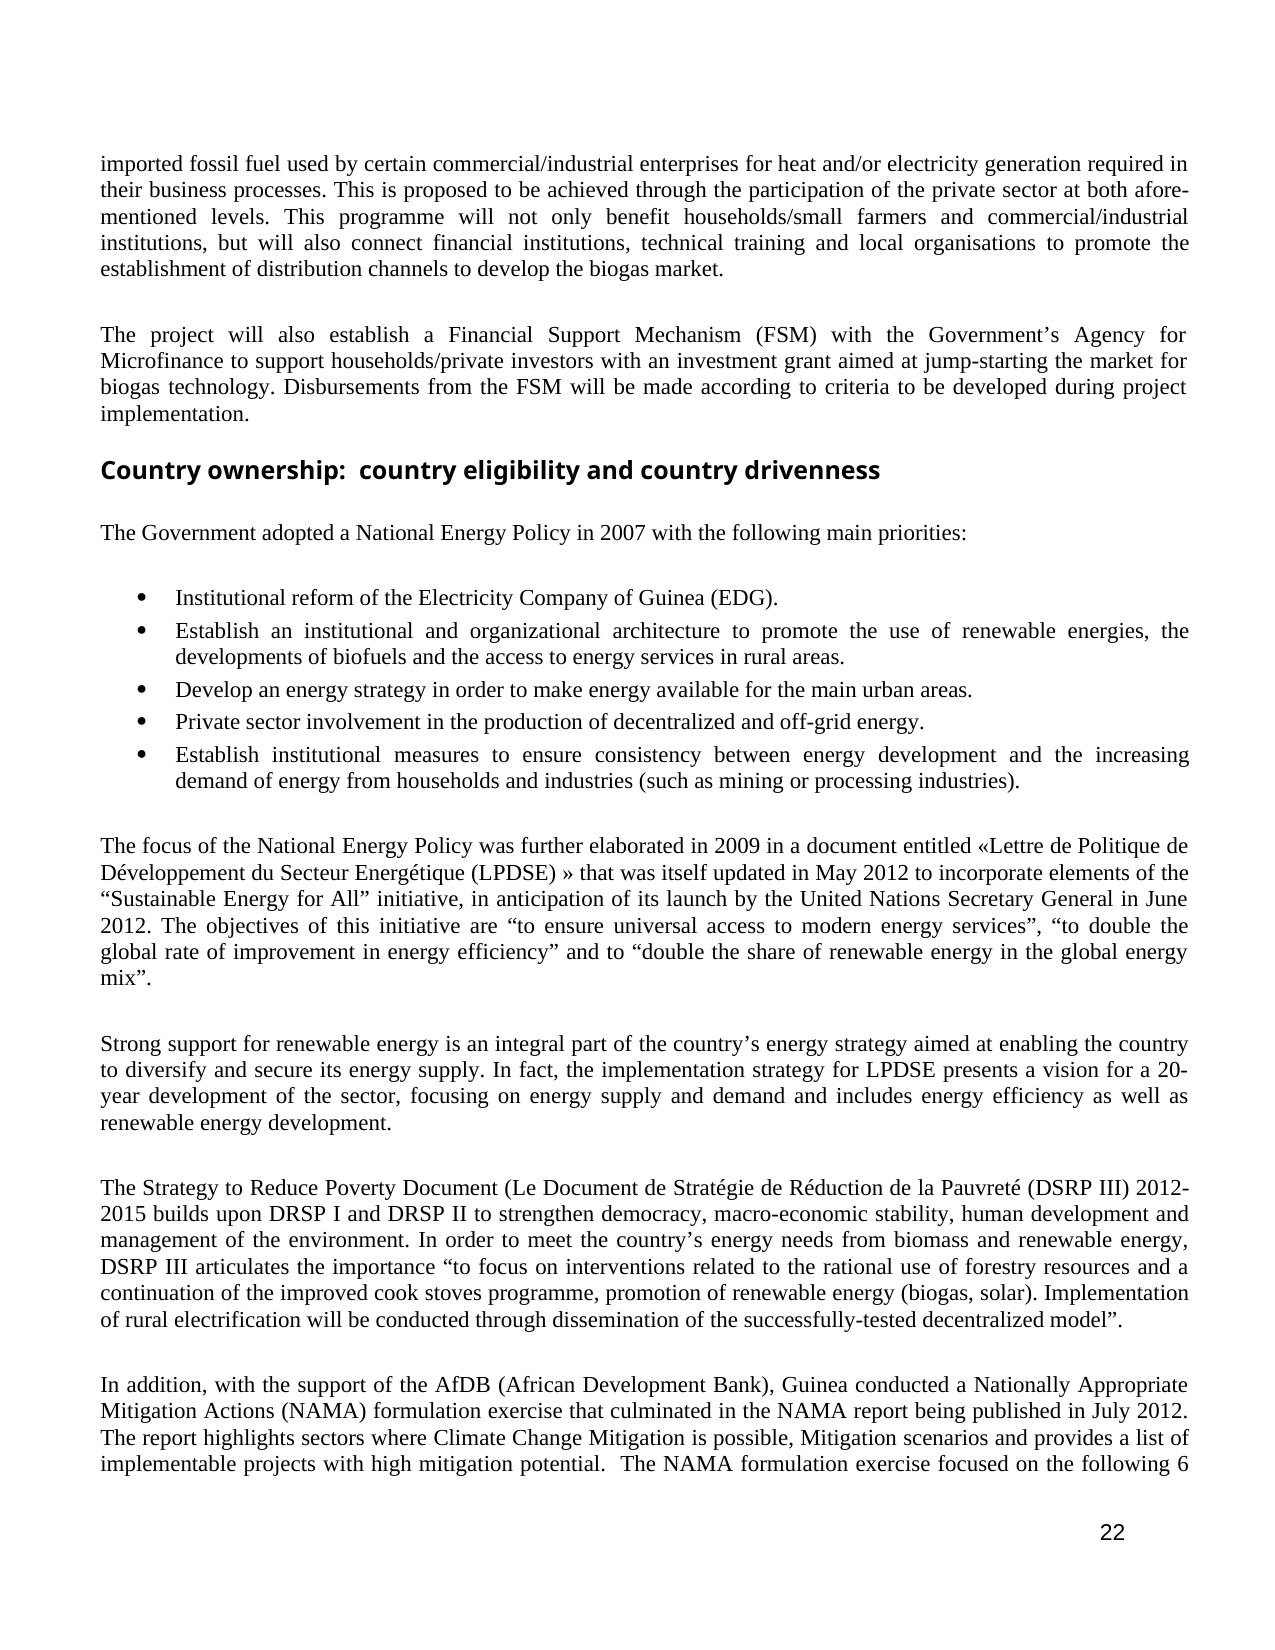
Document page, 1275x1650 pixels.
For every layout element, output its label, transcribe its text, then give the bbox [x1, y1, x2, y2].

list Institutional reform of the Electricity Company of Guinea (EDG). [138, 584, 1191, 611]
list Establish an institutional and organizational architecture to promote the use of renewable energies, the developments of biofuels and the access to energy services in rural areas. [138, 617, 1191, 669]
text The Government adopted a National Energy Policy in 2007 with the following main priorities: [100, 519, 1191, 545]
list Establish institutional measures to ensure consistency between energy development and the increasing demand of energy from households and industries (such as mining or processing industries). [138, 741, 1191, 794]
text The Strategy to Reduce Poverty Document (Le Document de Stratégie de Réduction de la Pauvreté (DSRP III) 2012-2015 builds upon DRSP I and DRSP II to strengthen democracy, macro-economic stability, human development and management of the environment. In order to meet the country’s energy needs from biomass and renewable energy, DSRP III articulates the importance “to focus on interventions related to the rational use of forestry resources and a continuation of the improved cook stoves programme, promotion of renewable energy (biogas, solar). Implementation of rural electrification will be conducted through dissemination of the successfully-tested decentralized model”. [100, 1174, 1191, 1332]
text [100, 1371, 1191, 1476]
subtitle Country ownership: country eligibility and country drivenness [100, 452, 1125, 486]
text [100, 150, 1191, 282]
text The project will also establish a Financial Support Mechanism (FSM) with the Government’s Agency for Microfinance to support households/private investors with an investment grant aimed at jump-starting the market for biogas technology. Disbursements from the FSM will be made according to criteria to be developed during project implementation. [100, 321, 1188, 426]
text Strong support for renewable energy is an integral part of the country’s energy strategy aimed at enabling the country to diversify and secure its energy supply. In fact, the implementation strategy for LPDSE presents a vision for a 20-year development of the sector, focusing on energy supply and demand and includes energy efficiency as well as renewable energy development. [100, 1029, 1191, 1135]
list Private sector involvement in the production of decentralized and off-grid energy. [138, 708, 1191, 735]
text The focus of the National Energy Policy was further elaborated in 2009 in a document entitled «Lettre de Politique de Développement du Secteur Energétique (LPDSE) » that was itself updated in May 2012 to incorporate elements of the “Sustainable Energy for All” initiative, in anticipation of its launch by the United Nations Secretary General in June 2012. The objectives of this initiative are “to ensure universal access to modern energy services”, “to double the global rate of improvement in energy efficiency” and to “double the share of renewable energy in the global energy mix”. [100, 833, 1191, 991]
list Develop an energy strategy in order to make energy available for the main urban areas. [138, 676, 1191, 702]
